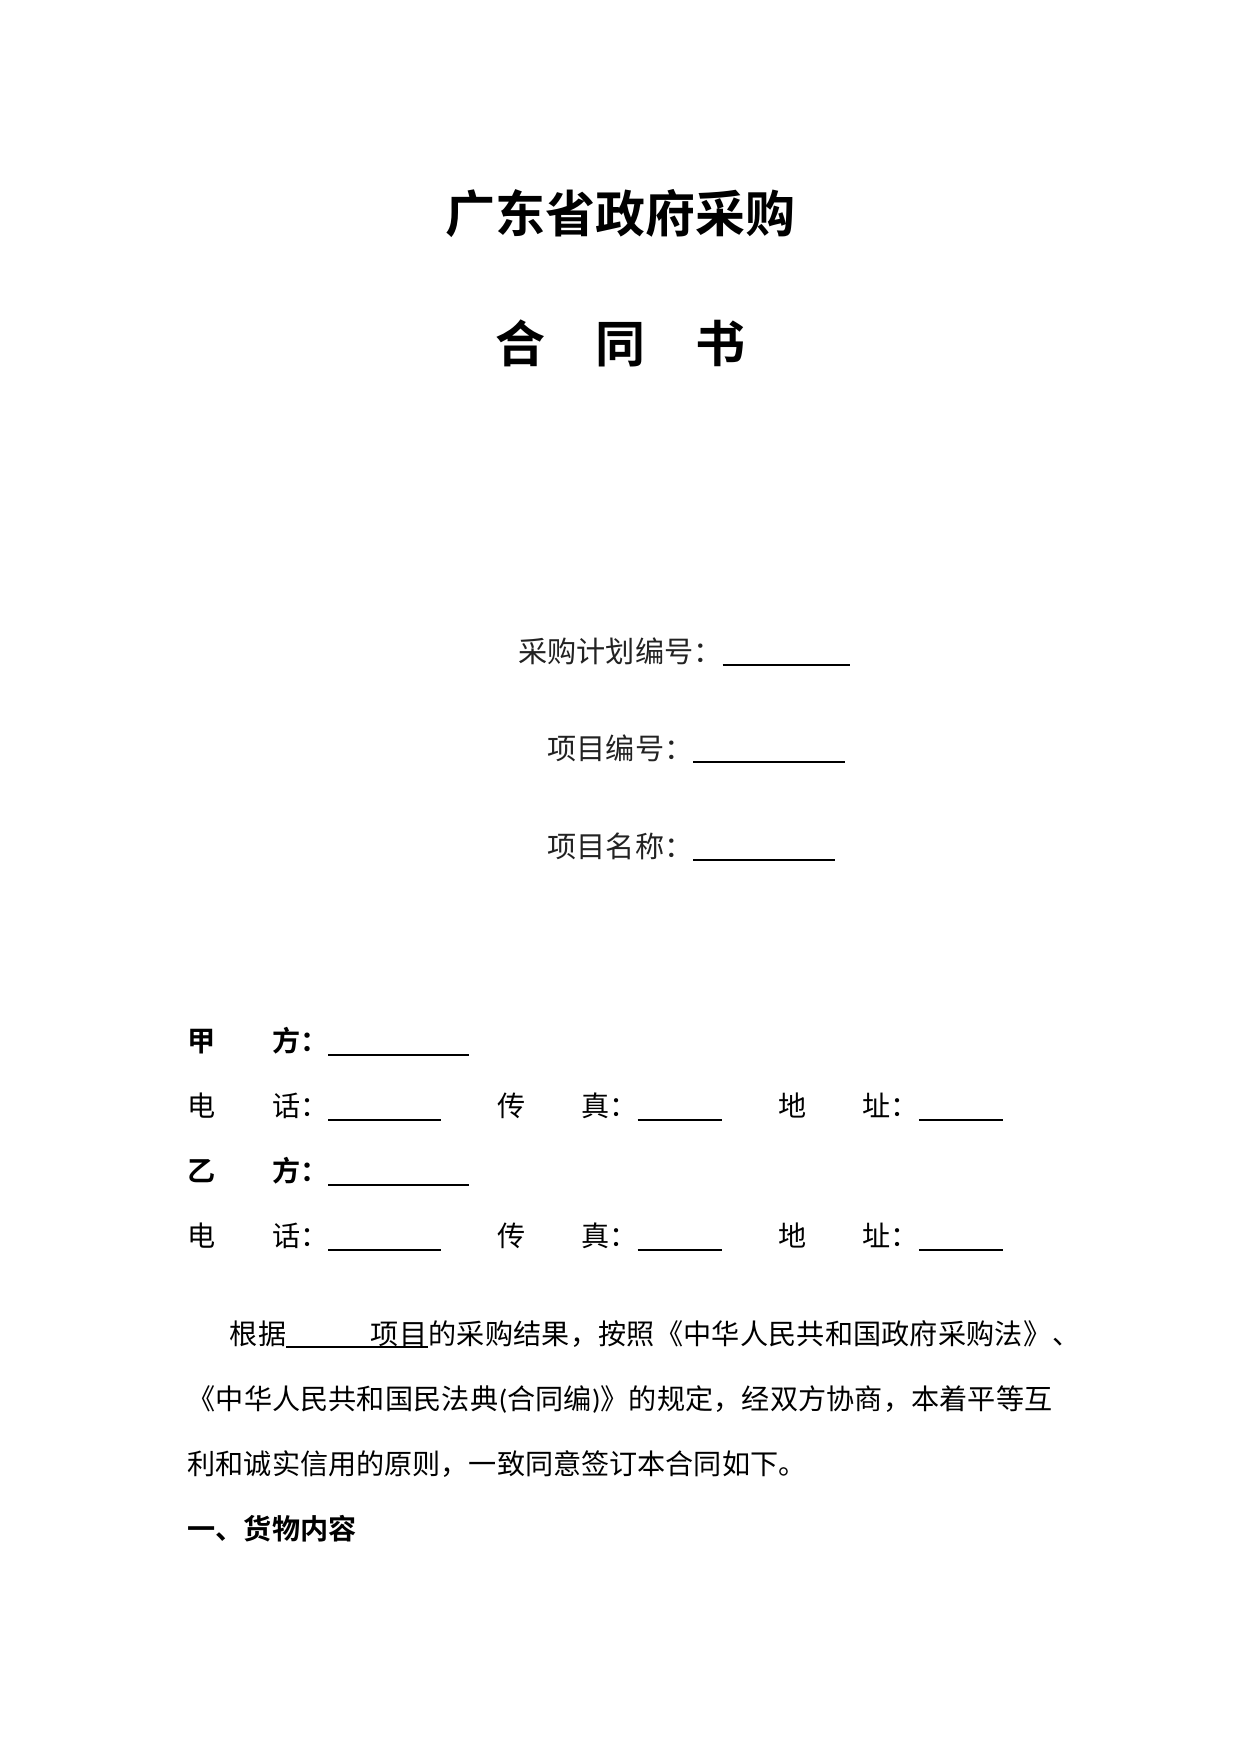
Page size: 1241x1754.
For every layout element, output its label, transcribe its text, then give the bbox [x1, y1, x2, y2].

text 电 话： 传 真： 地 址： [187, 1202, 1053, 1267]
text 一、货物内容 [187, 1494, 1053, 1559]
text 合 同 书 [187, 292, 1053, 389]
text 项目编号： [187, 714, 1053, 779]
text 采购计划编号： [187, 617, 1053, 682]
text 根据 项目的采购结果，按照《中华人民共和国政府采购法》、《中华人民共和国民法典(合同编)》的规定，经双方协商，本着平等互利和诚实信用的原则，一致同意签订本合同如下。 [187, 1299, 1053, 1494]
text 甲 方： [187, 1007, 1053, 1072]
text 电 话： 传 真： 地 址： [187, 1072, 1053, 1137]
text 乙 方： [187, 1137, 1053, 1202]
text 广东省政府采购 [187, 162, 1053, 259]
text 项目名称： [187, 812, 1053, 877]
